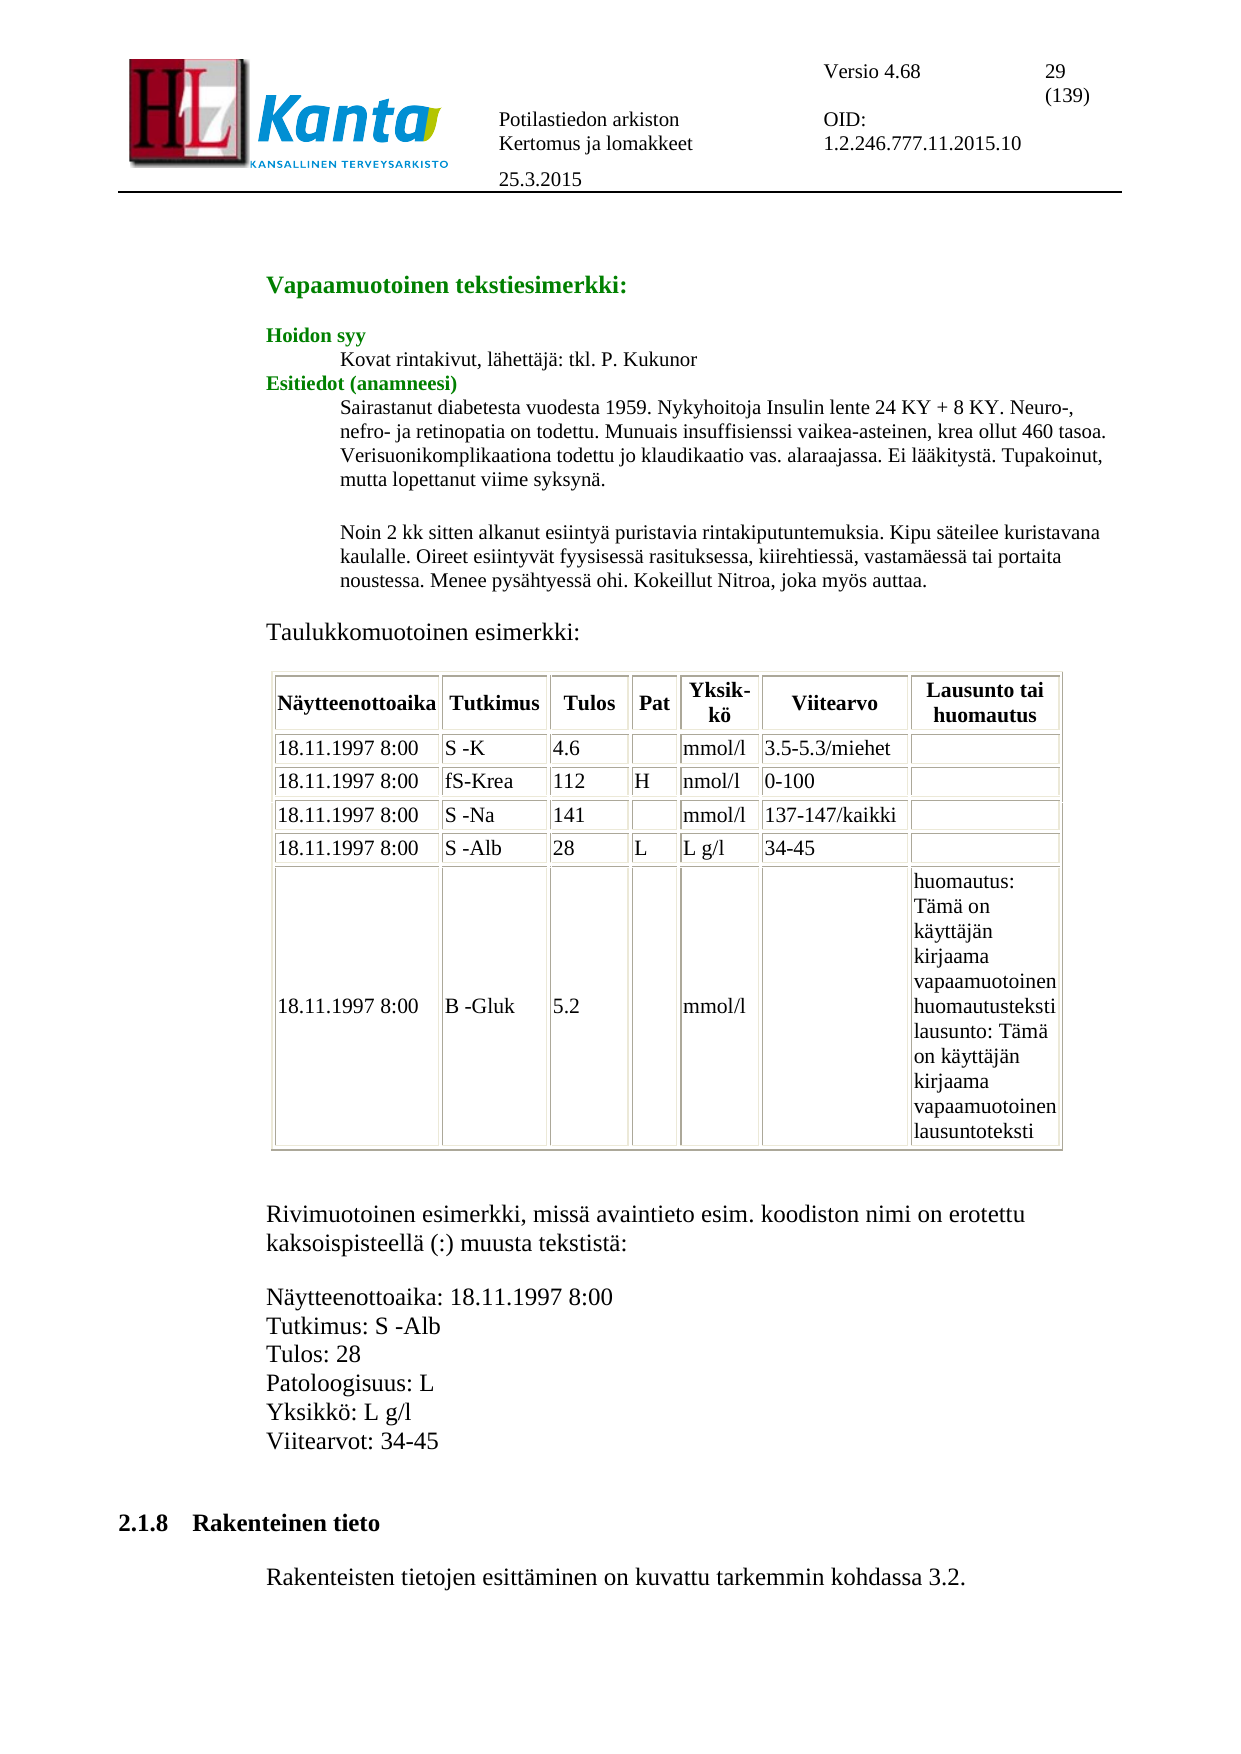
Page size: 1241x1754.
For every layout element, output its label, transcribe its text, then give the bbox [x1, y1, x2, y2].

text Kovat rintakivut, lähettäjä: tkl. P. Kukunor [266, 347, 1122, 371]
text Taulukkomuotoinen esimerkki: [266, 617, 1122, 646]
text Esitiedot (anamneesi) [266, 371, 1122, 395]
picture [129, 59, 448, 168]
text Rakenteisten tietojen esittäminen on kuvattu tarkemmin kohdassa 3.2. [266, 1562, 1122, 1591]
picture [274, 95, 288, 112]
subtitle Rakenteinen tieto [118, 1508, 1122, 1537]
text Noin 2 kk sitten alkanut esiintyä puristavia rintakiputuntemuksia. Kipu säteilee kuristavana kaulalle. Oireet esiintyvät fyysisessä rasituksessa, kiirehtiessä, vastamäessä tai portaita noustessa. Menee pysähtyessä ohi. Kokeillut Nitroa, joka myös auttaa. [340, 520, 1122, 592]
text Näytteenottoaika: 18.11.1997 8:00 Tutkimus: S -Alb Tulos: 28 Patoloogisuus: L Yksikkö: L g/l Viitearvot: 34-45 [266, 1282, 1122, 1483]
text Sairastanut diabetesta vuodesta 1959. Nykyhoitoja Insulin lente 24 KY + 8 KY. Neuro-, nefro- ja retinopatia on todettu. Munuais insuffisienssi vaikea-asteinen, krea ollut 460 tasoa. Verisuonikomplikaationa todettu jo klaudikaatio vas. alaraajassa. Ei lääkitystä. Tupakoinut, mutta lopettanut viime syksynä. [340, 395, 1122, 520]
text Rivimuotoinen esimerkki, missä avaintieto esim. koodiston nimi on erotettu kaksoispisteellä (:) muusta tekstistä: [266, 1199, 1122, 1257]
text Hoidon syy [266, 323, 1122, 347]
text Vapaamuotoinen tekstiesimerkki: [266, 270, 1122, 299]
